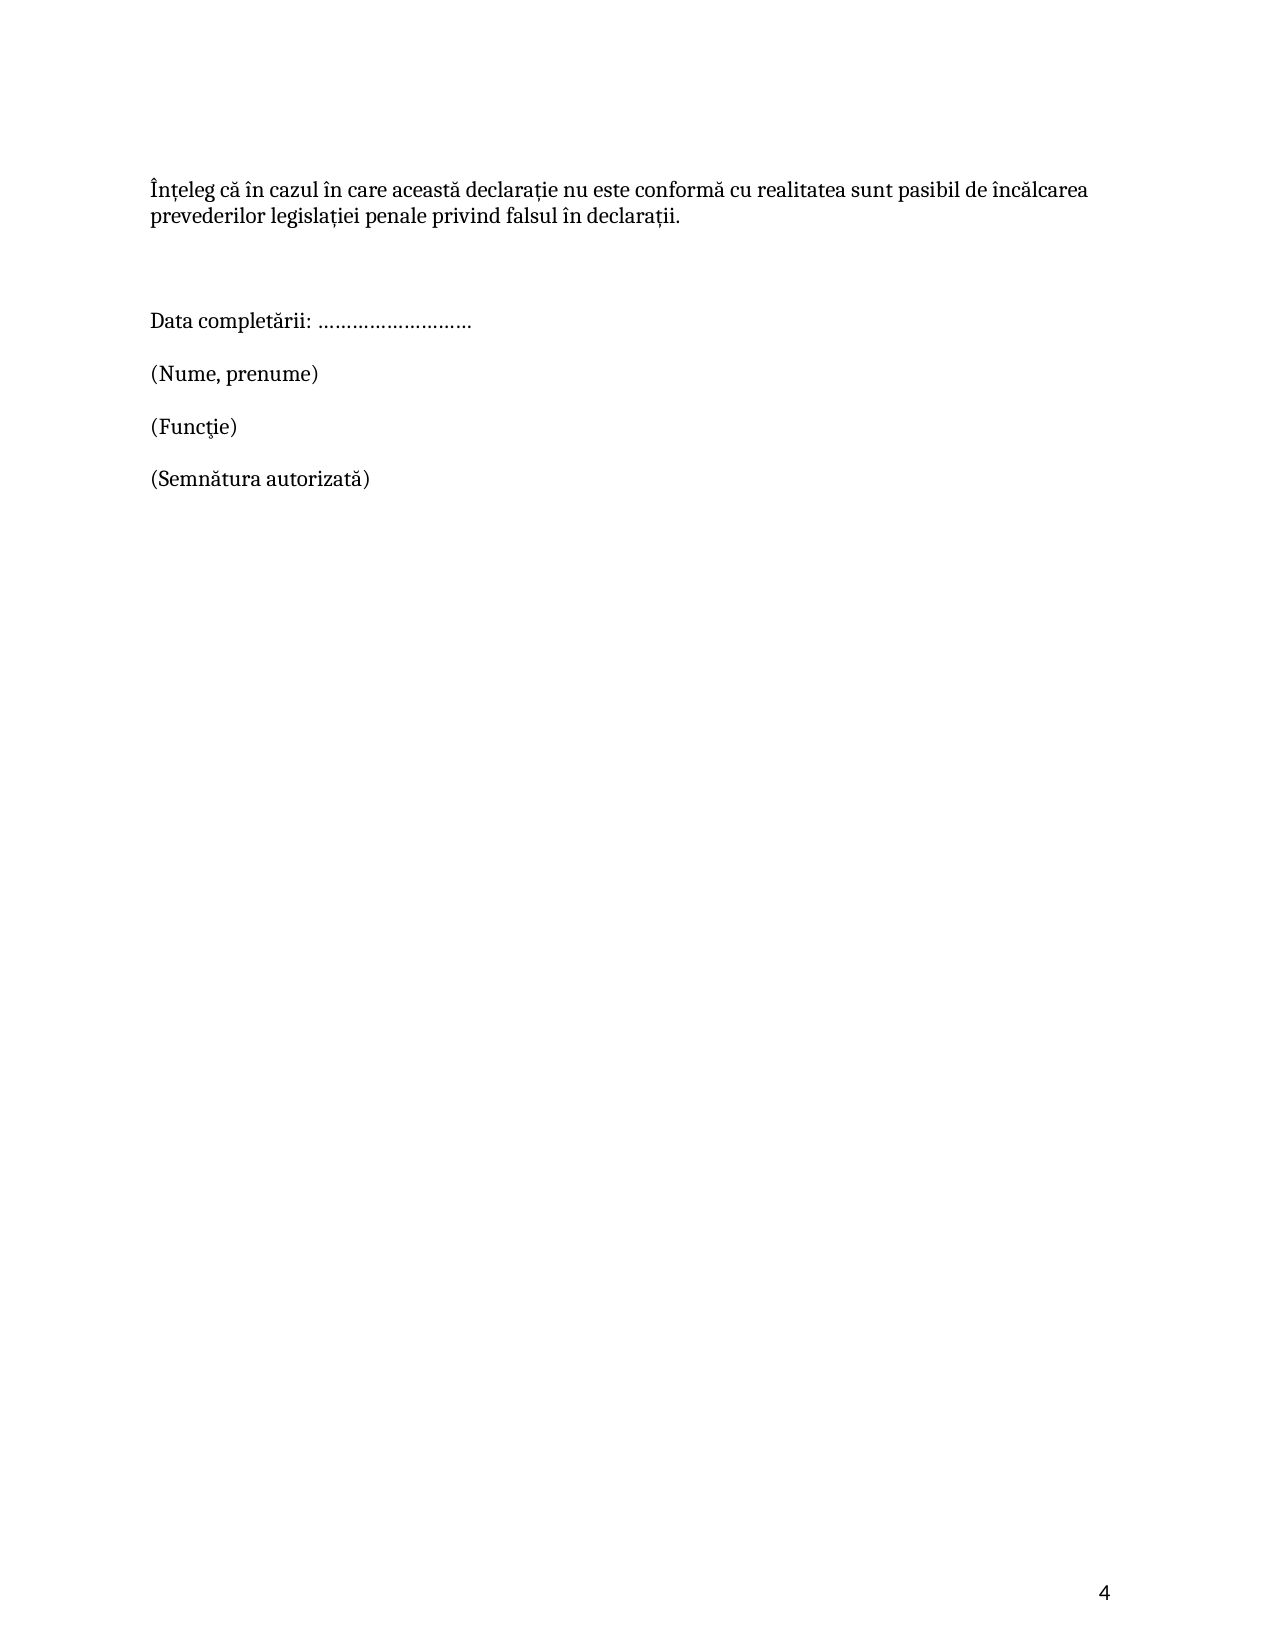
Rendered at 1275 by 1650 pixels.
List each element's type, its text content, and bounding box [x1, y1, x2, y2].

text (Semnătura autorizată) [150, 466, 1125, 493]
text (Funcţie) [150, 413, 1125, 440]
text Înțeleg că în cazul în care această declarație nu este conformă cu realitatea sunt pasibil de încălcarea [150, 176, 1125, 203]
text (Nume, prenume) [150, 361, 1125, 387]
text Data completării: ……………………… [150, 308, 1125, 334]
text prevederilor legislației penale privind falsul în declarații. [150, 203, 1125, 229]
